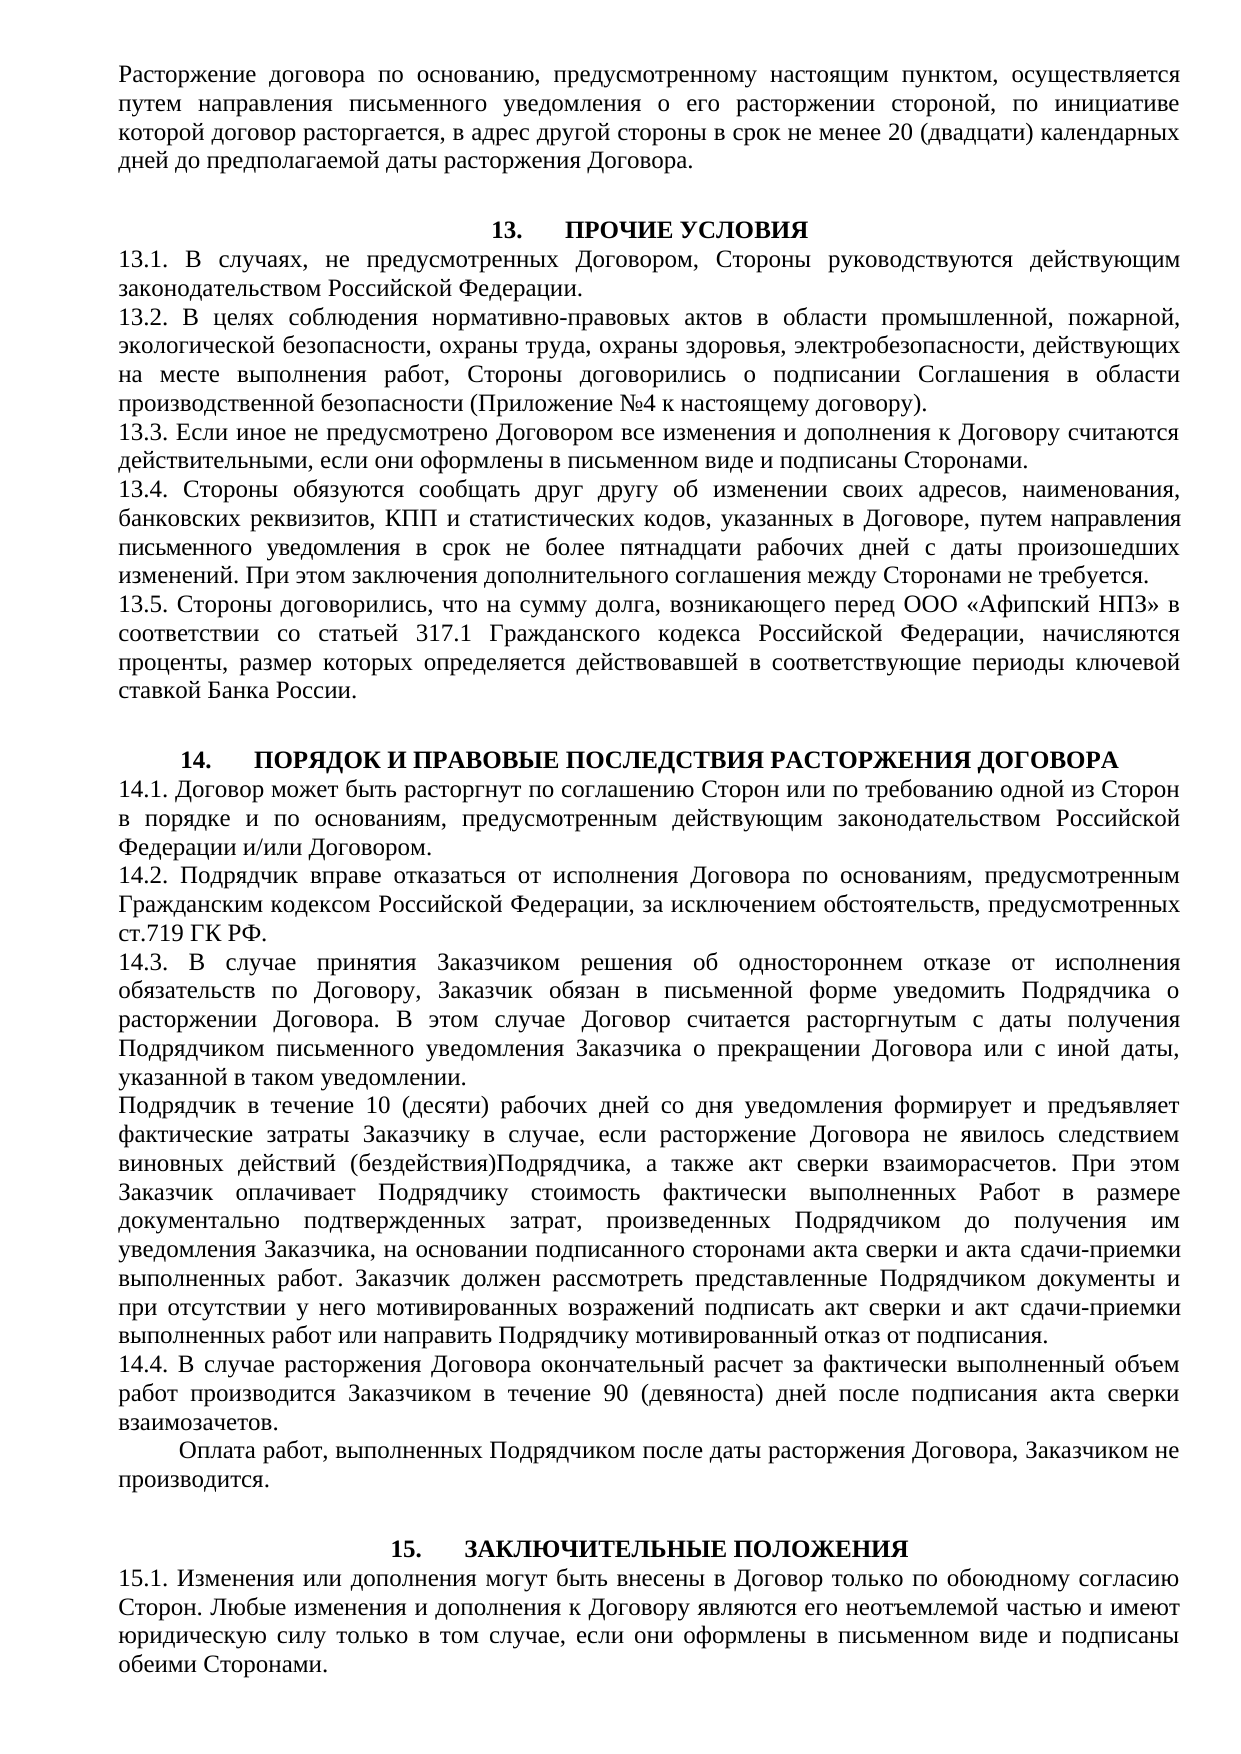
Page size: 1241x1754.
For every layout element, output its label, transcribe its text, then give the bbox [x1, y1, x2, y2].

list ПРОЧИЕ УСЛОВИЯ [118, 215, 1181, 244]
list ЗАКЛЮЧИТЕЛЬНЫЕ ПОЛОЖЕНИЯ [118, 1534, 1181, 1563]
text 13.5. Стороны договорились, что на сумму долга, возникающего перед ООО «Афипский НПЗ» в соответствии со статьей 317.1 Гражданского кодекса Российской Федерации, начисляются проценты, размер которых определяется действовавшей в соответствующие периоды ключевой ставкой Банка России. [118, 589, 1181, 704]
text 15.1. Изменения или дополнения могут быть внесены в Договор только по обоюдному согласию Сторон. Любые изменения и дополнения к Договору являются его неотъемлемой частью и имеют юридическую силу только в том случае, если они оформлены в письменном виде и подписаны обеими Сторонами. [118, 1563, 1181, 1678]
text 14.4. В случае расторжения Договора окончательный расчет за фактически выполненный объем работ производится Заказчиком в течение 90 (девяноста) дней после подписания акта сверки взаимозачетов. [118, 1349, 1181, 1435]
text 14.1. Договор может быть расторгнут по соглашению Сторон или по требованию одной из Сторон в порядке и по основаниям, предусмотренным действующим законодательством Российской Федерации и/или Договором. [118, 774, 1181, 860]
text 13.3. Если иное не предусмотрено Договором все изменения и дополнения к Договору считаются действительными, если они оформлены в письменном виде и подписаны Сторонами. [118, 417, 1181, 474]
text Подрядчик в течение 10 (десяти) рабочих дней со дня уведомления формирует и предъявляет фактические затраты Заказчику в случае, если расторжение Договора не явилось следствием виновных действий (бездействия)Подрядчика, а также акт сверки взаиморасчетов. При этом Заказчик оплачивает Подрядчику стоимость фактически выполненных Работ в размере документально подтвержденных затрат, произведенных Подрядчиком до получения им уведомления Заказчика, на основании подписанного сторонами акта сверки и акта сдачи-приемки выполненных работ. Заказчик должен рассмотреть представленные Подрядчиком документы и при отсутствии у него мотивированных возражений подписать акт сверки и акт сдачи-приемки выполненных работ или направить Подрядчику мотивированный отказ от подписания. [118, 1090, 1181, 1349]
list ПОРЯДОК И ПРАВОВЫЕ ПОСЛЕДСТВИЯ РАСТОРЖЕНИЯ ДОГОВОРА [118, 745, 1181, 774]
text 13.4. Стороны обязуются сообщать друг другу об изменении своих адресов, наименования, банковских реквизитов, КПП и статистических кодов, указанных в Договоре, путем направления письменного уведомления в срок не более пятнадцати рабочих дней с даты произошедших изменений. При этом заключения дополнительного соглашения между Сторонами не требуется. [118, 474, 1181, 589]
text Оплата работ, выполненных Подрядчиком после даты расторжения Договора, Заказчиком не производится. [118, 1435, 1181, 1493]
text 14.2. Подрядчик вправе отказаться от исполнения Договора по основаниям, предусмотренным Гражданским кодексом Российской Федерации, за исключением обстоятельств, предусмотренных ст.719 ГК РФ. [118, 860, 1181, 947]
text 13.1. В случаях, не предусмотренных Договором, Стороны руководствуются действующим законодательством Российской Федерации. [118, 244, 1181, 302]
text 14.3. В случае принятия Заказчиком решения об одностороннем отказе от исполнения обязательств по Договору, Заказчик обязан в письменной форме уведомить Подрядчика о расторжении Договора. В этом случае Договор считается расторгнутым с даты получения Подрядчиком письменного уведомления Заказчика о прекращении Договора или с иной даты, указанной в таком уведомлении. [118, 947, 1181, 1090]
text Расторжение договора по основанию, предусмотренному настоящим пунктом, осуществляется путем направления письменного уведомления о его расторжении стороной, по инициативе которой договор расторгается, в адрес другой стороны в срок не менее 20 (двадцати) календарных дней до предполагаемой даты расторжения Договора. [118, 59, 1181, 174]
text 13.2. В целях соблюдения нормативно-правовых актов в области промышленной, пожарной, экологической безопасности, охраны труда, охраны здоровья, электробезопасности, действующих на месте выполнения работ, Стороны договорились о подписании Соглашения в области производственной безопасности (Приложение №4 к настоящему договору). [118, 302, 1181, 417]
